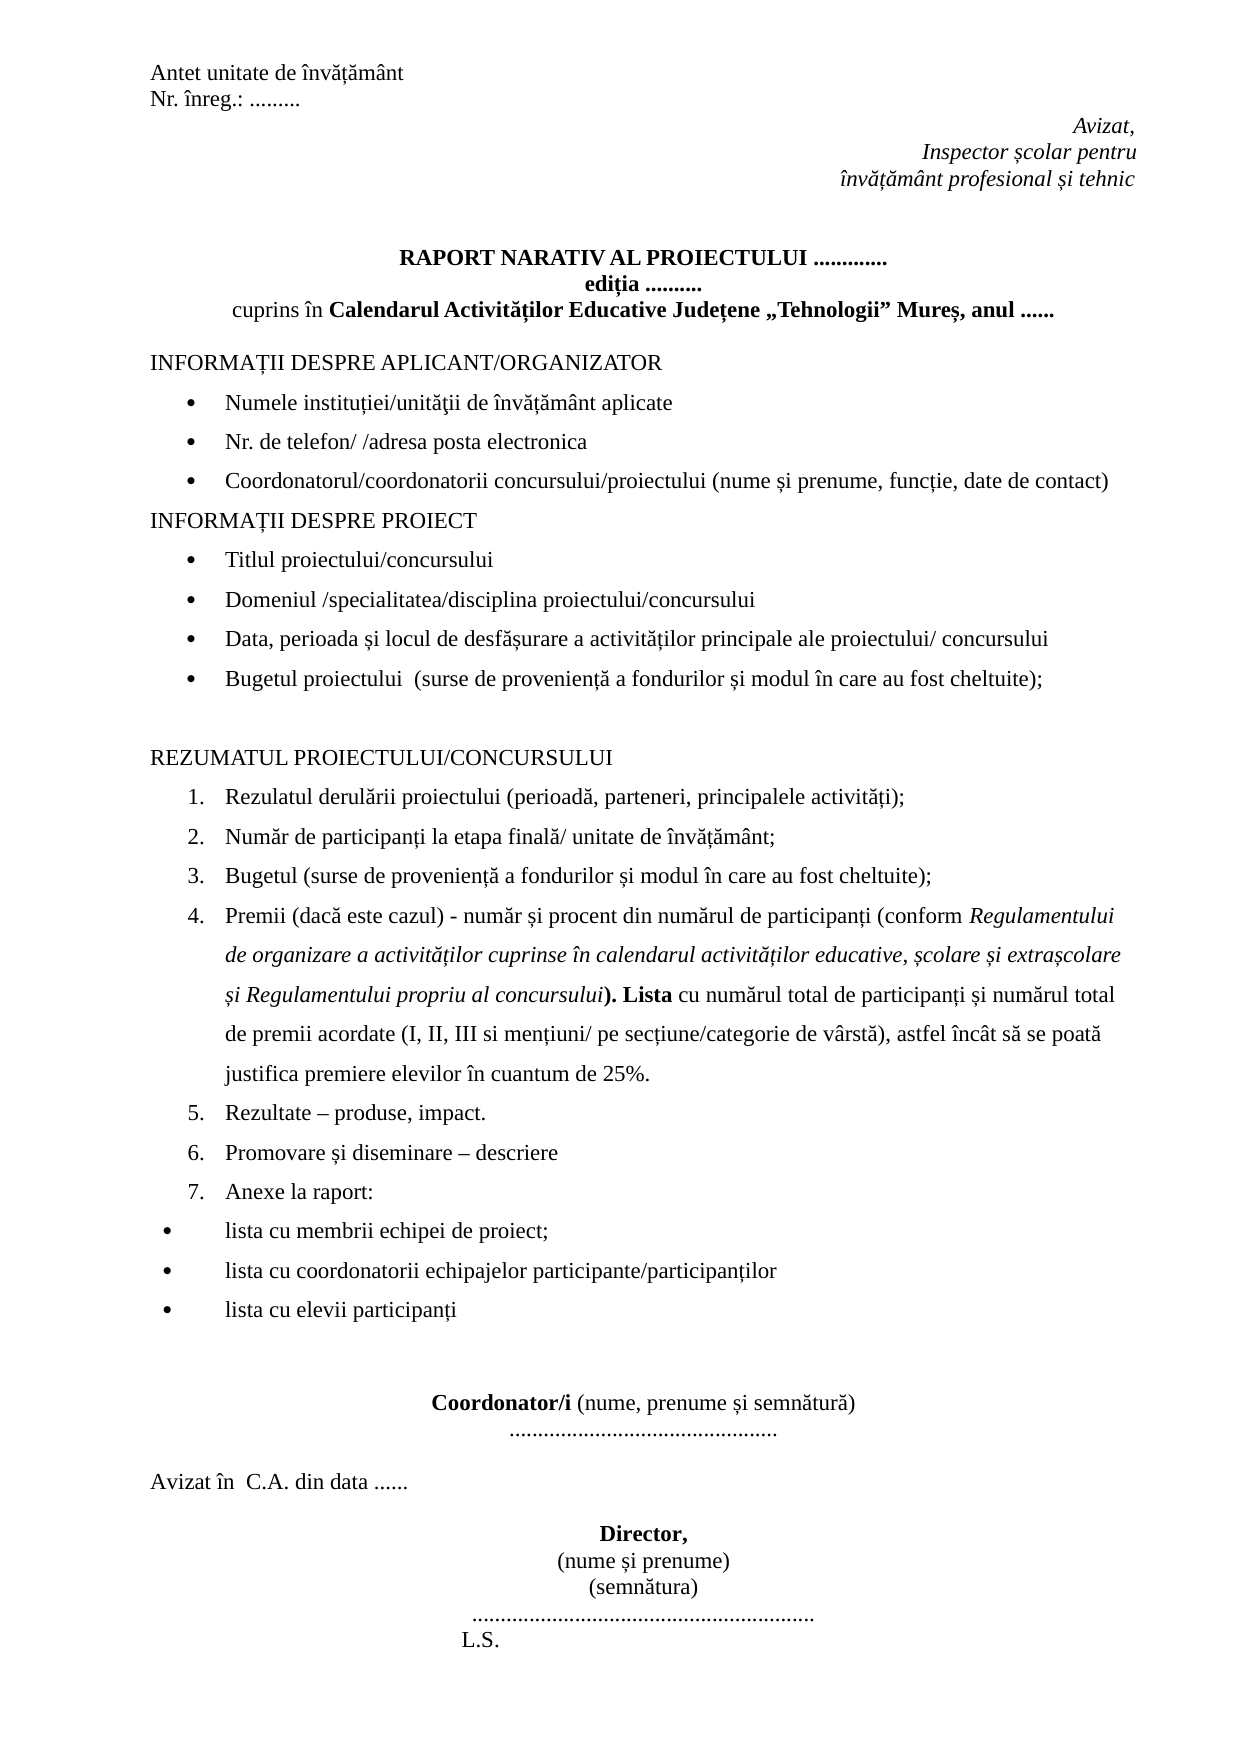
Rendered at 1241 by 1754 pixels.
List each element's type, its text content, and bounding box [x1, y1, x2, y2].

list Premii (dacă este cazul) - număr și procent din numărul de participanți (conform Regulamentului de organizare a activităților cuprinse în calendarul activităților educative, școlare și extrașcolare și Regulamentului propriu al concursului). Lista cu numărul total de participanți și numărul total de premii acordate (I, II, III si mențiuni/ pe secțiune/categorie de vârstă), astfel încât să se poată justifica premiere elevilor în cuantum de 25%. [187, 902, 1137, 1086]
text INFORMAȚII DESPRE APLICANT/ORGANIZATOR [150, 349, 1137, 375]
text ............................................... [150, 1415, 1137, 1441]
list Bugetul proiectului (surse de proveniență a fondurilor și modul în care au fost cheltuite); [187, 665, 1137, 691]
text Avizat în C.A. din data ...... [150, 1468, 1137, 1494]
list Numele instituției/unităţii de învățământ aplicate [187, 388, 1137, 415]
text Avizat, [150, 112, 1137, 138]
text Antet unitate de învățământ [150, 59, 1137, 86]
list Număr de participanți la etapa finală/ unitate de învățământ; [187, 823, 1137, 849]
list Data, perioada și locul de desfășurare a activităților principale ale proiectului/ concursului [187, 625, 1137, 652]
text RAPORT NARATIV AL PROIECTULUI ............. [150, 244, 1137, 270]
text (semnătura) [150, 1573, 1137, 1599]
text Nr. înreg.: ......... [150, 86, 1137, 112]
list Rezulatul derulării proiectului (perioadă, parteneri, principalele activități); [187, 783, 1137, 810]
list Promovare și diseminare – descriere [187, 1139, 1137, 1165]
list Coordonatorul/coordonatorii concursului/proiectului (nume și prenume, funcție, date de contact) [187, 467, 1137, 494]
text Coordonator/i (nume, prenume și semnătură) [150, 1389, 1137, 1415]
list lista cu elevii participanți [150, 1297, 1137, 1323]
list Anexe la raport: [187, 1178, 1137, 1204]
text Inspector școlar pentru [150, 138, 1137, 164]
list Rezultate – produse, impact. [187, 1099, 1137, 1126]
list Bugetul (surse de proveniență a fondurilor și modul în care au fost cheltuite); [187, 862, 1137, 889]
list lista cu coordonatorii echipajelor participante/participanților [150, 1257, 1137, 1283]
text INFORMAȚII DESPRE PROIECT [150, 507, 1137, 533]
text învățământ profesional și tehnic [150, 164, 1137, 191]
list Titlul proiectului/concursului [187, 546, 1137, 573]
text cuprins în Calendarul Activităților Educative Județene „Tehnologii” Mureș, anul ...... [150, 296, 1137, 323]
text Director, [150, 1521, 1137, 1547]
text ediția .......... [150, 270, 1137, 296]
text L.S. [375, 1626, 1137, 1652]
list Domeniul /specialitatea/disciplina proiectului/concursului [187, 586, 1137, 612]
text REZUMATUL PROIECTULUI/CONCURSULUI [150, 744, 1137, 770]
list Nr. de telefon/ /adresa posta electronica [187, 428, 1137, 454]
text (nume și prenume) [150, 1547, 1137, 1573]
list lista cu membrii echipei de proiect; [150, 1218, 1137, 1244]
text ............................................................ [150, 1599, 1137, 1626]
